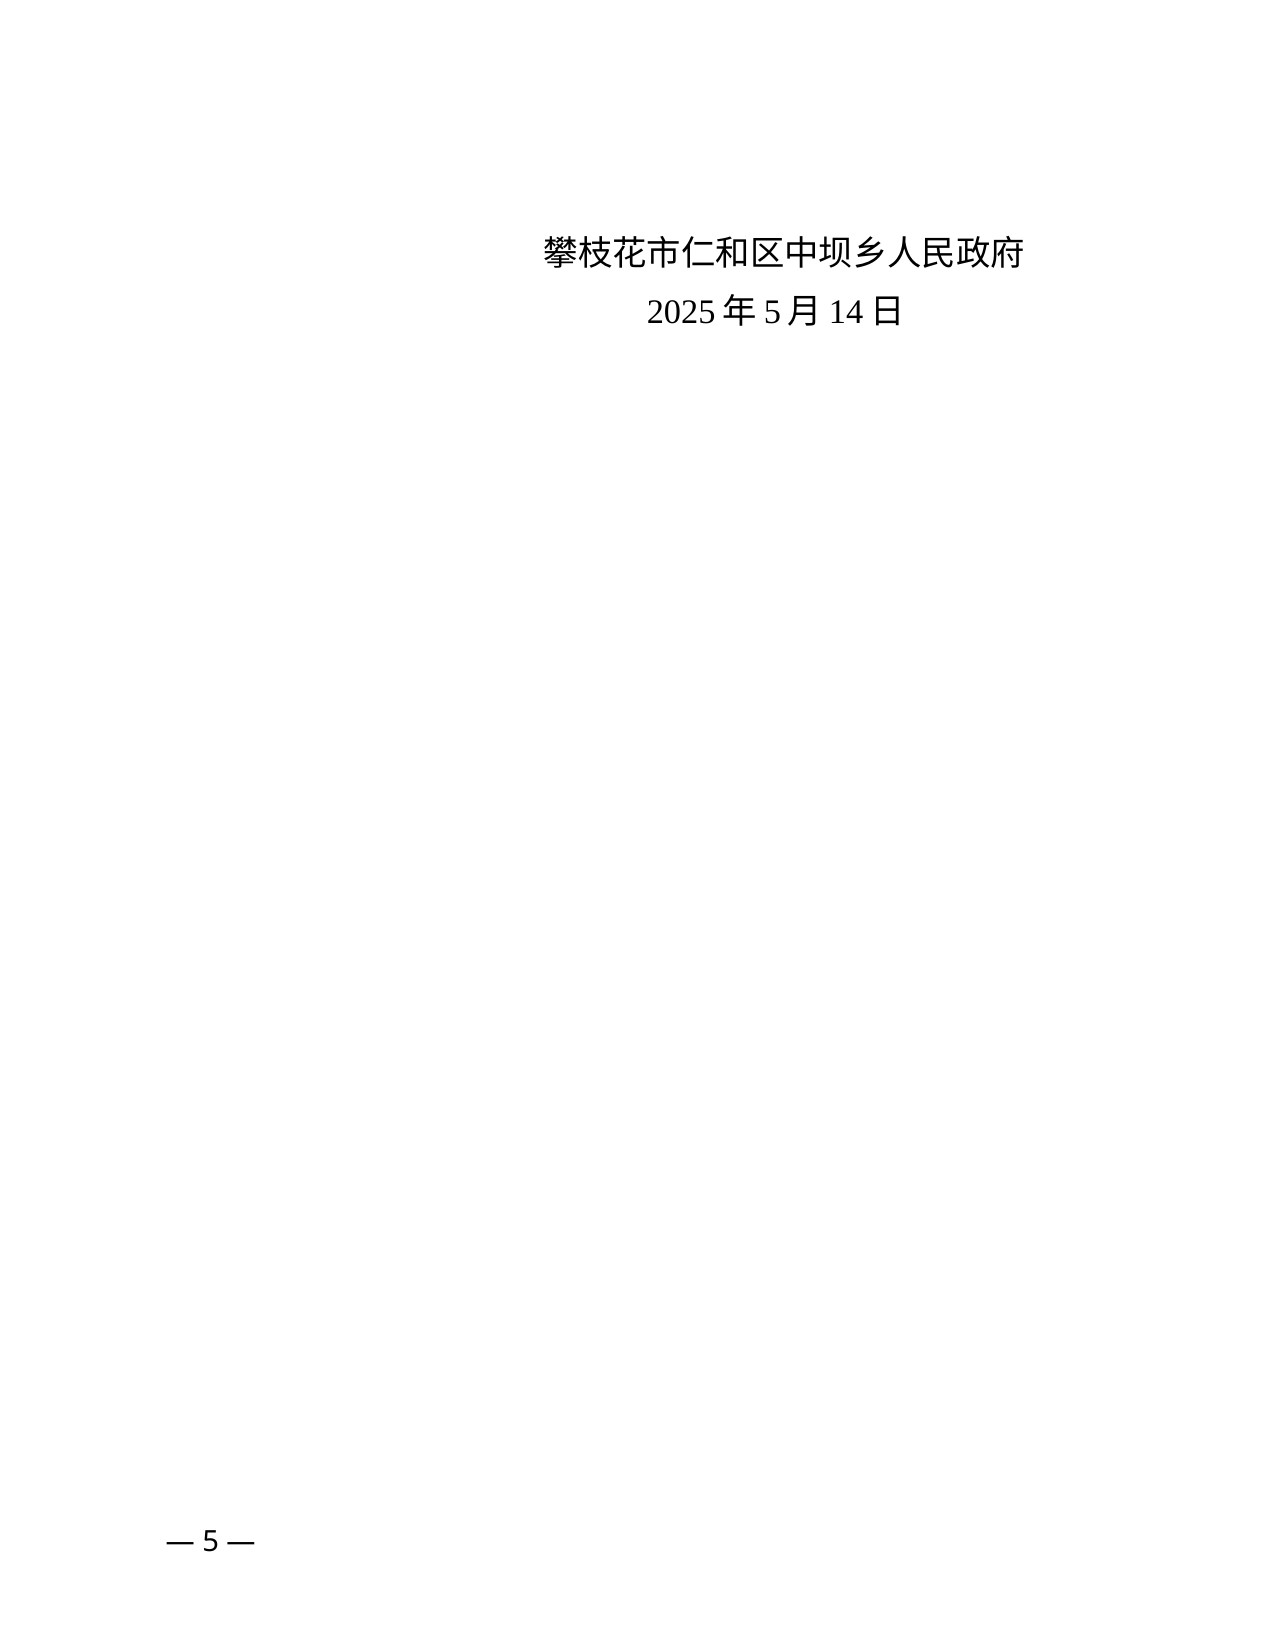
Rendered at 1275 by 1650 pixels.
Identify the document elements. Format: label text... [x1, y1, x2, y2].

text 2025年5月14日 [165, 277, 1121, 335]
text 攀枝花市仁和区中坝乡人民政府 [165, 218, 1121, 277]
